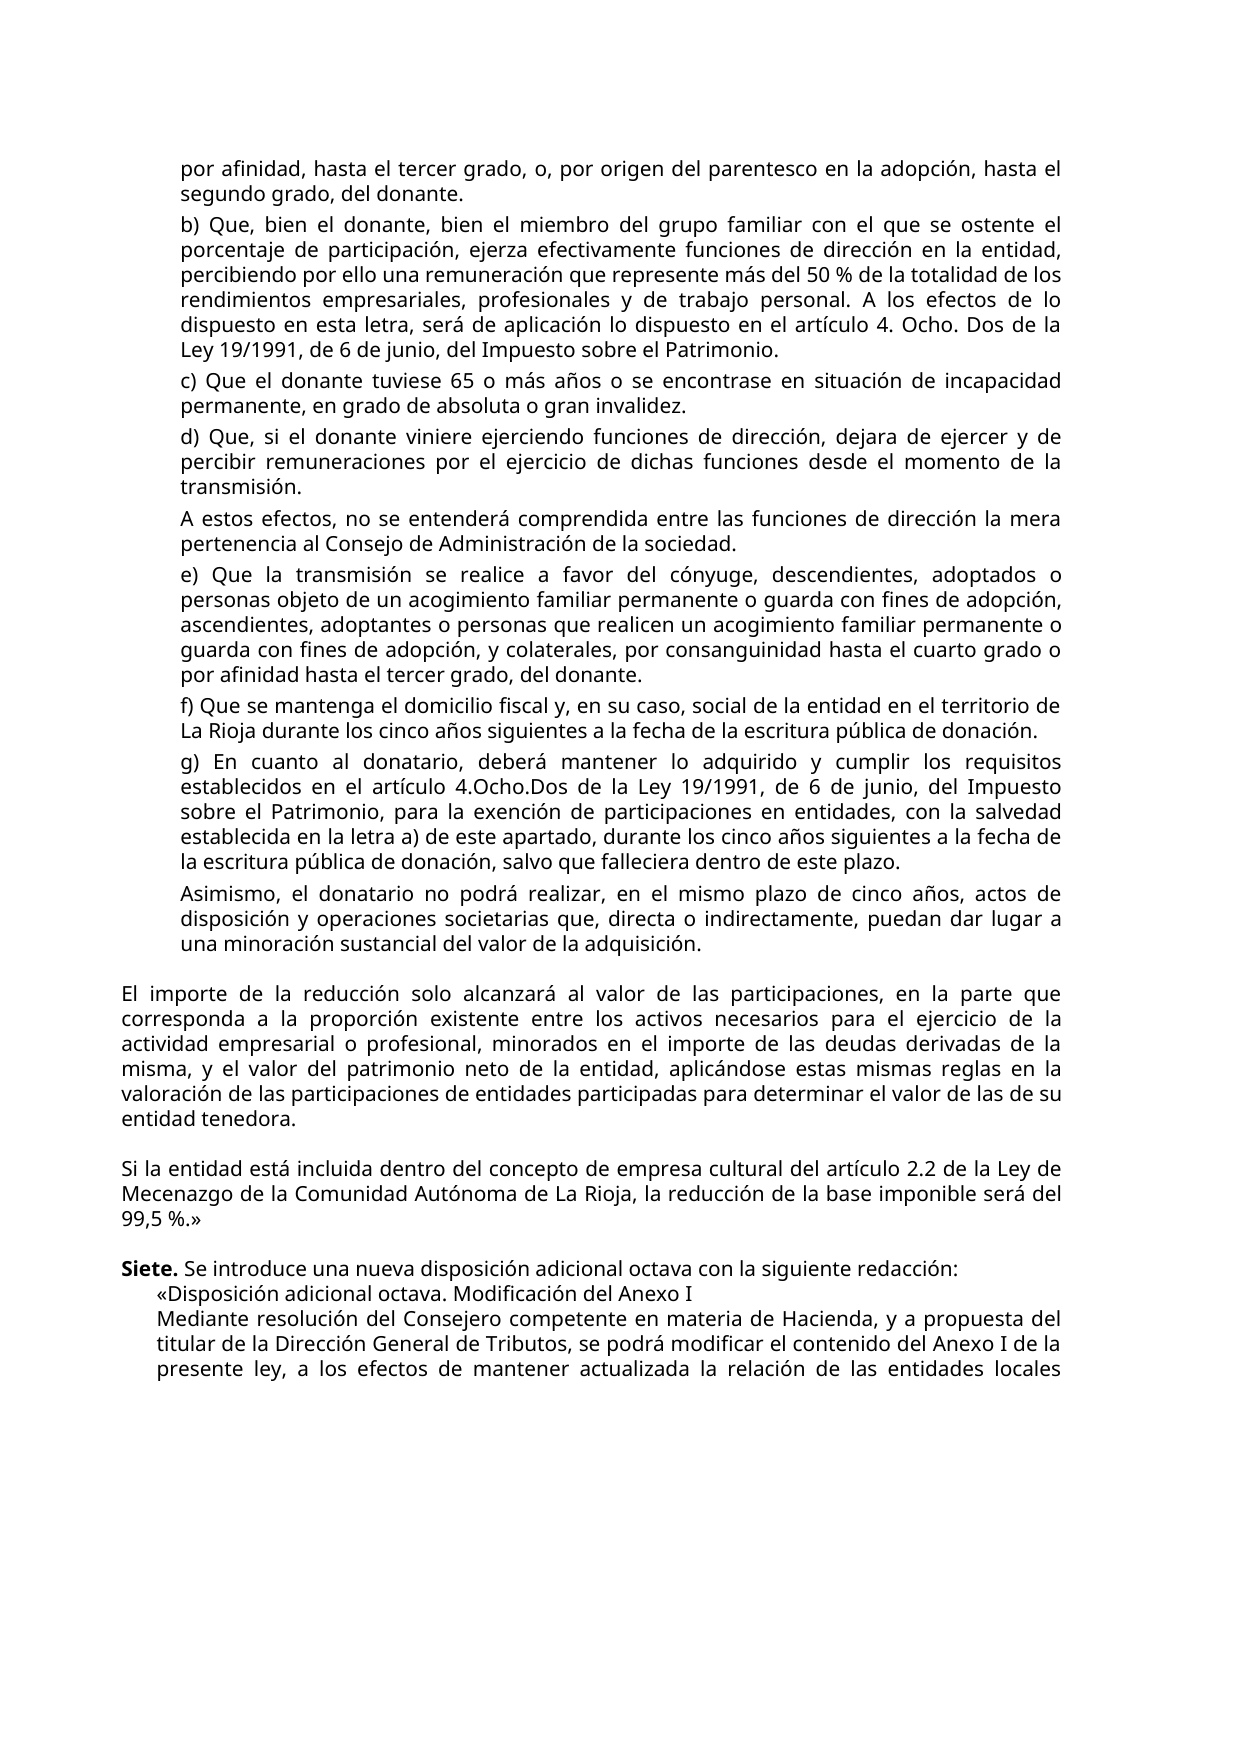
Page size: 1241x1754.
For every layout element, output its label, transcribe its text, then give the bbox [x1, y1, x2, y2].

list g) En cuanto al donatario, deberá mantener lo adquirido y cumplir los requisitos establecidos en el artículo 4.Ocho.Dos de la Ley 19/1991, de 6 de junio, del Impuesto sobre el Patrimonio, para la exención de participaciones en entidades, con la salvedad establecida en la letra a) de este apartado, durante los cinco años siguientes a la fecha de la escritura pública de donación, salvo que falleciera dentro de este plazo. [180, 750, 1063, 875]
list b) Que, bien el donante, bien el miembro del grupo familiar con el que se ostente el porcentaje de participación, ejerza efectivamente funciones de dirección en la entidad, percibiendo por ello una remuneración que represente más del 50 % de la totalidad de los rendimientos empresariales, profesionales y de trabajo personal. A los efectos de lo dispuesto en esta letra, será de aplicación lo dispuesto en el artículo 4. Ocho. Dos de la Ley 19/1991, de 6 de junio, del Impuesto sobre el Patrimonio. [180, 212, 1063, 362]
text El importe de la reducción solo alcanzará al valor de las participaciones, en la parte que corresponda a la proporción existente entre los activos necesarios para el ejercicio de la actividad empresarial o profesional, minorados en el importe de las deudas derivadas de la misma, y el valor del patrimonio neto de la entidad, aplicándose estas mismas reglas en la valoración de las participaciones de entidades participadas para determinar el valor de las de su entidad tenedora. [121, 981, 1063, 1131]
list A estos efectos, no se entenderá comprendida entre las funciones de dirección la mera pertenencia al Consejo de Administración de la sociedad. [180, 506, 1063, 556]
list d) Que, si el donante viniere ejerciendo funciones de dirección, dejara de ejercer y de percibir remuneraciones por el ejercicio de dichas funciones desde el momento de la transmisión. [180, 425, 1063, 500]
text Si la entidad está incluida dentro del concepto de empresa cultural del artículo 2.2 de la Ley de Mecenazgo de la Comunidad Autónoma de La Rioja, la reducción de la base imponible será del 99,5 %.» [121, 1156, 1063, 1231]
text «Disposición adicional octava. Modificación del Anexo I [156, 1281, 1063, 1306]
list f) Que se mantenga el domicilio fiscal y, en su caso, social de la entidad en el territorio de La Rioja durante los cinco años siguientes a la fecha de la escritura pública de donación. [180, 693, 1063, 743]
list Asimismo, el donatario no podrá realizar, en el mismo plazo de cinco años, actos de disposición y operaciones societarias que, directa o indirectamente, puedan dar lugar a una minoración sustancial del valor de la adquisición. [180, 881, 1063, 956]
list e) Que la transmisión se realice a favor del cónyuge, descendientes, adoptados o personas objeto de un acogimiento familiar permanente o guarda con fines de adopción, ascendientes, adoptantes o personas que realicen un acogimiento familiar permanente o guarda con fines de adopción, y colaterales, por consanguinidad hasta el cuarto grado o por afinidad hasta el tercer grado, del donante. [180, 562, 1063, 687]
list c) Que el donante tuviese 65 o más años o se encontrase en situación de incapacidad permanente, en grado de absoluta o gran invalidez. [180, 368, 1063, 418]
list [180, 156, 1063, 206]
text Siete. Se introduce una nueva disposición adicional octava con la siguiente redacción: [121, 1256, 1063, 1281]
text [156, 1306, 1063, 1381]
